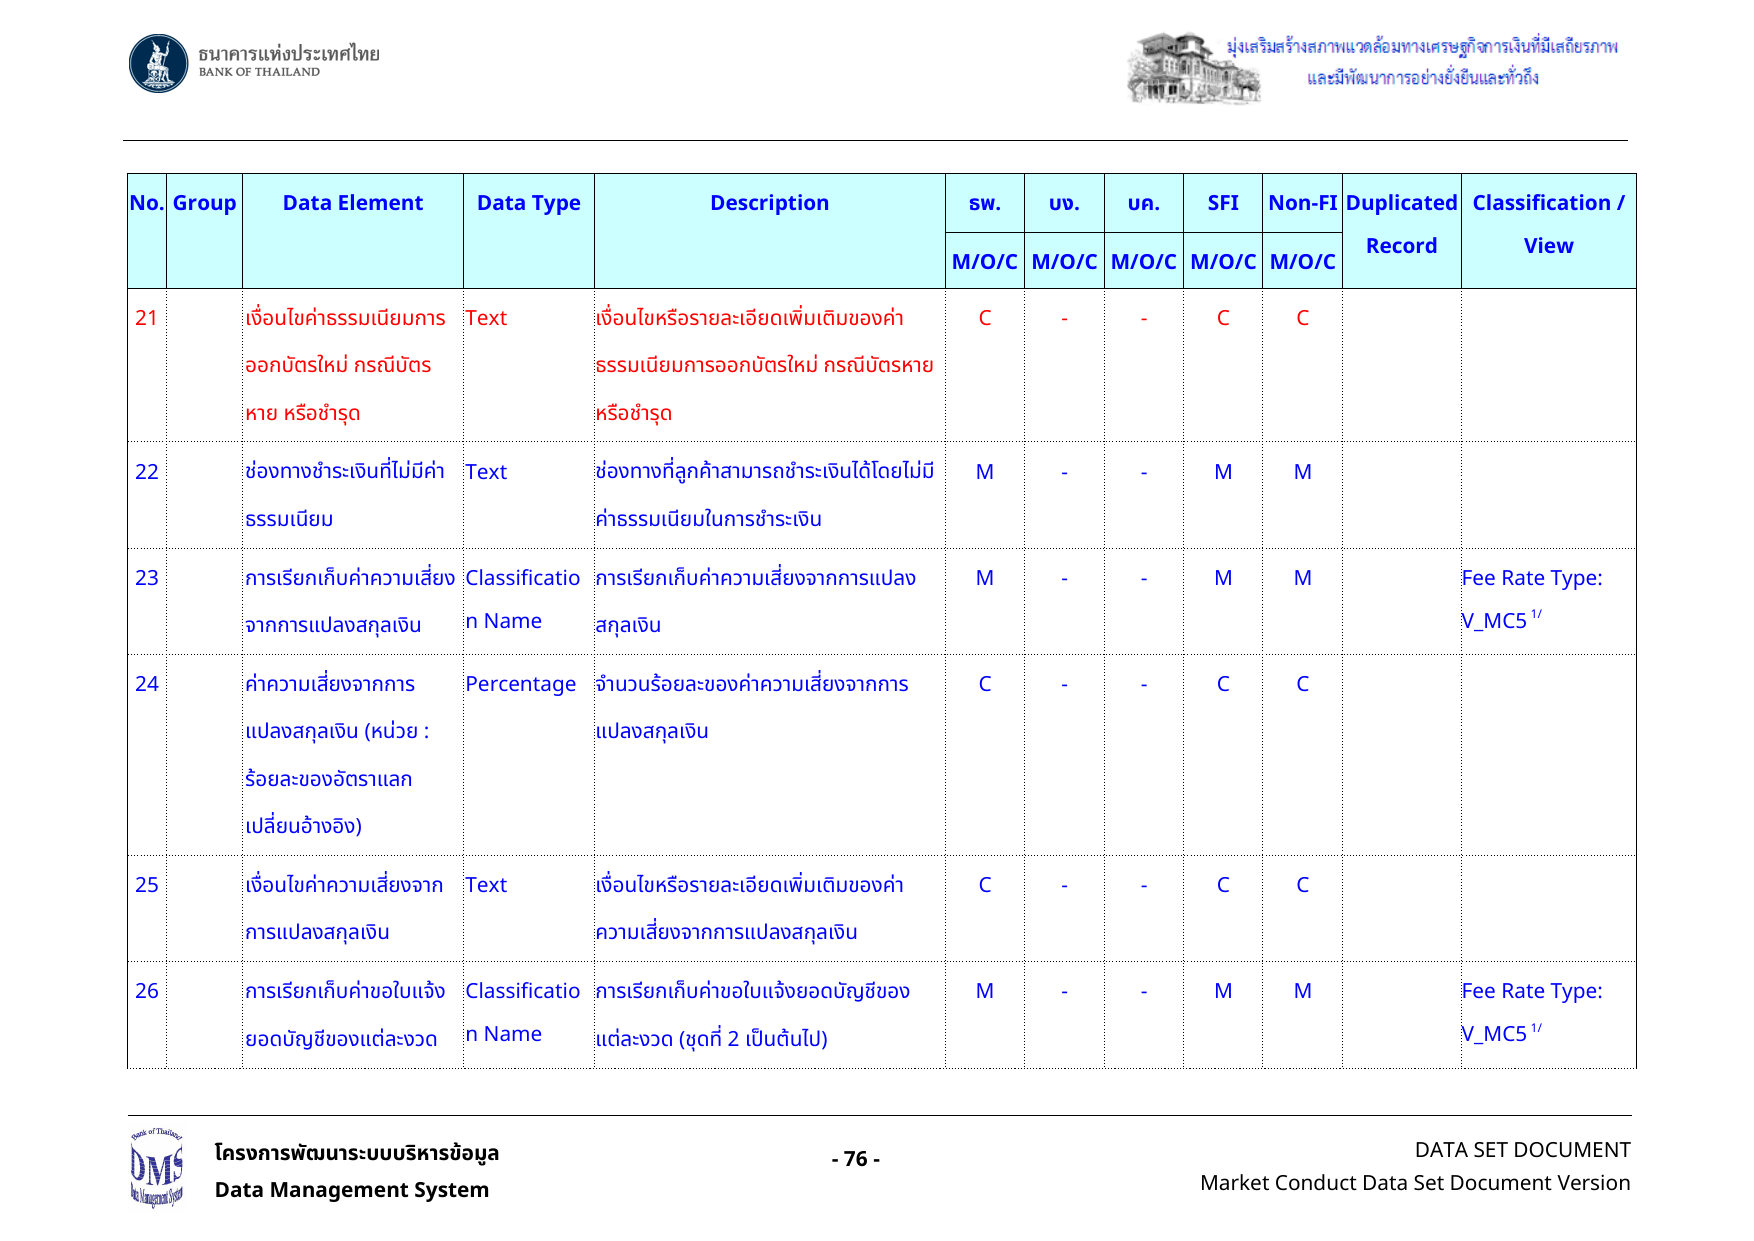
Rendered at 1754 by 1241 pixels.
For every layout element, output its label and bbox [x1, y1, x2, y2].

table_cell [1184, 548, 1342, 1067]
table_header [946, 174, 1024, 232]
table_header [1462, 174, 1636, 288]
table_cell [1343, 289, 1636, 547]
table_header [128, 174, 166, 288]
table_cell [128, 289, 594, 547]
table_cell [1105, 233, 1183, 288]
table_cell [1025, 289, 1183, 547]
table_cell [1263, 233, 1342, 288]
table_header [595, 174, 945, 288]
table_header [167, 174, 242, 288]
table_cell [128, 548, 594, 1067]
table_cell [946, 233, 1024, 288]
picture [118, 24, 391, 103]
picture [127, 1123, 187, 1212]
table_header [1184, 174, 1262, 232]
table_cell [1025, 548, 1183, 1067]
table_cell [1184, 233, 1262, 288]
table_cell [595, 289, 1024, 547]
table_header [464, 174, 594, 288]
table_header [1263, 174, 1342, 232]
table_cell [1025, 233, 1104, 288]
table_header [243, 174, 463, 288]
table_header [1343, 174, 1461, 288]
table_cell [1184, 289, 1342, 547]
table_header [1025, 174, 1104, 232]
picture [1126, 28, 1622, 108]
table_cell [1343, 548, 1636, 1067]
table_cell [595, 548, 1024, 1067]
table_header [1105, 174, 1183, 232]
